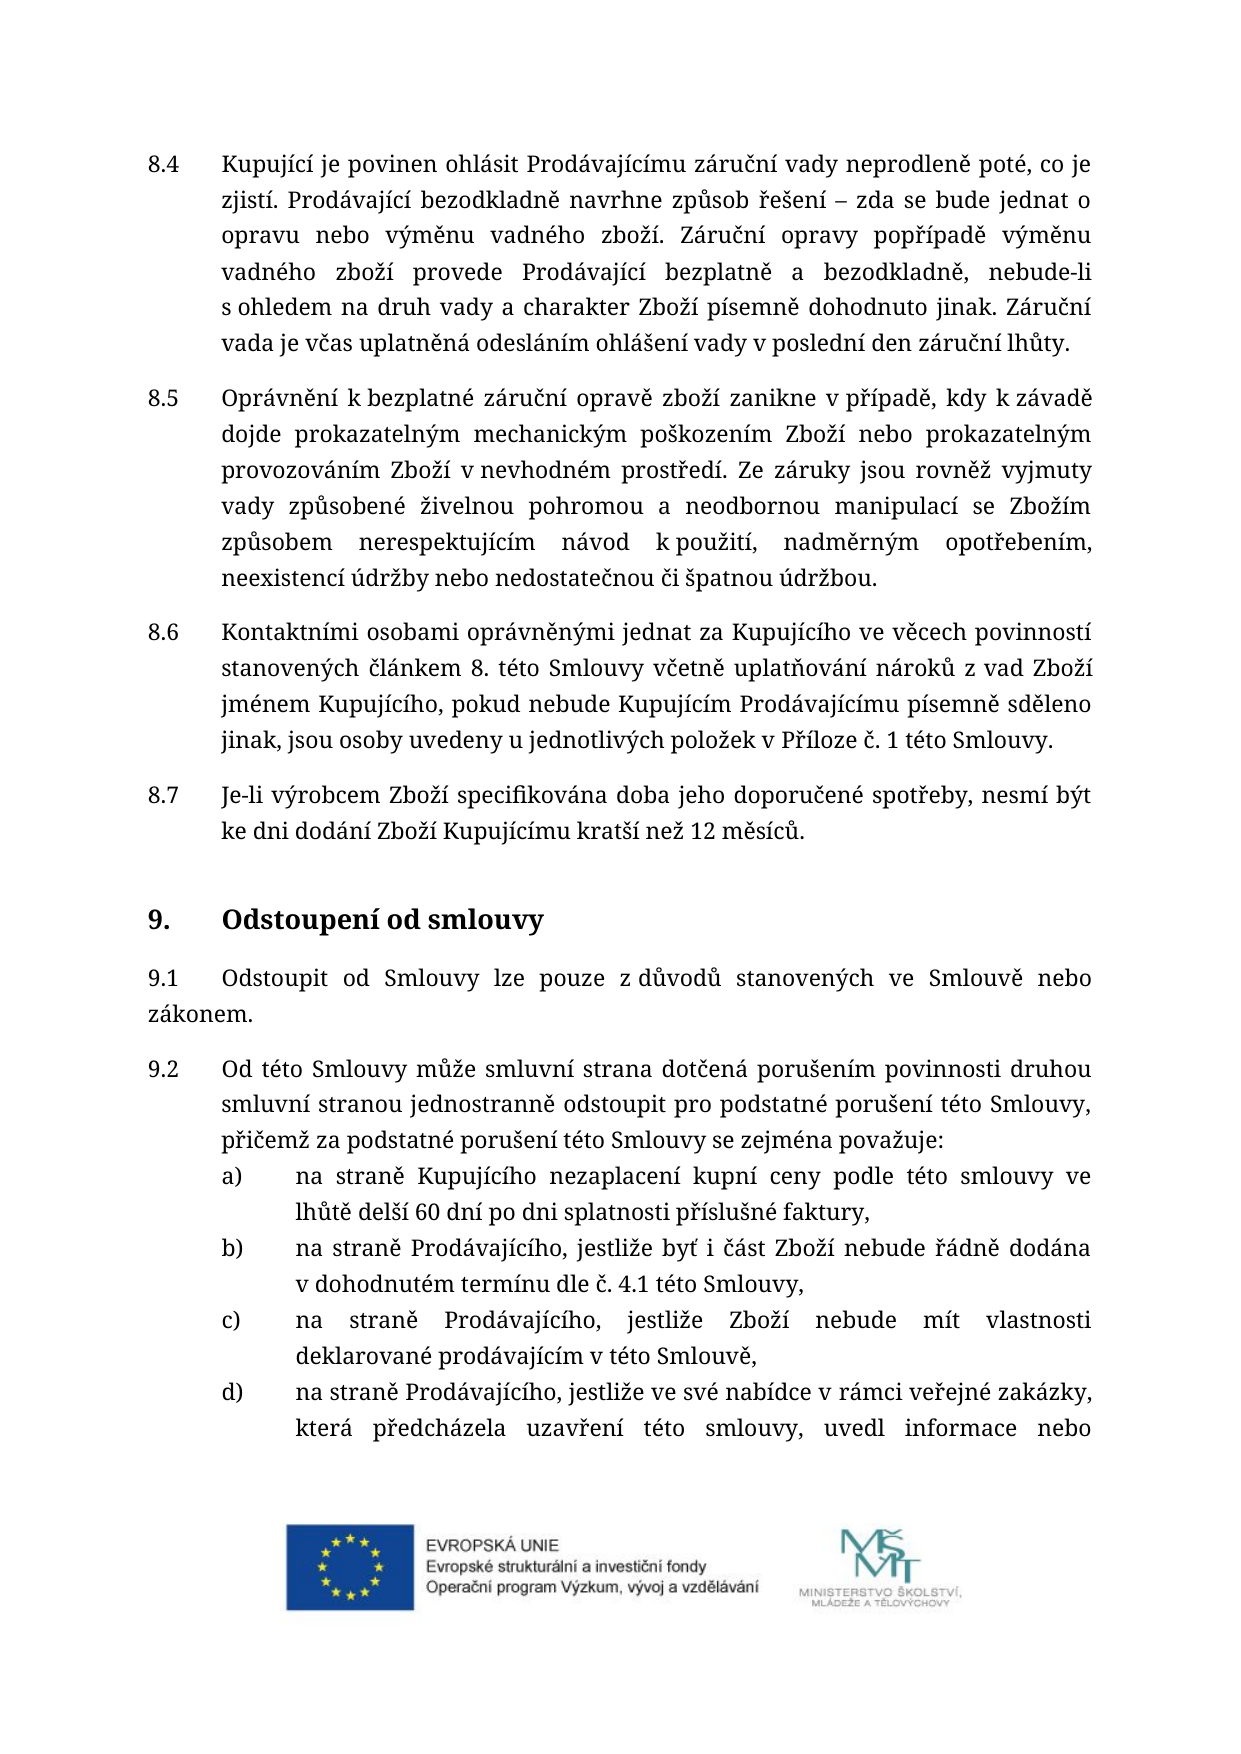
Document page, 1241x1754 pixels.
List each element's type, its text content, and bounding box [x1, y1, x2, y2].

text 9.1 Odstoupit od Smlouvy lze pouze z důvodů stanovených ve Smlouvě nebo zákonem. [148, 962, 1093, 1029]
text 9.2 Od této Smlouvy může smluvní strana dotčená porušením povinnosti druhou smluvní stranou jednostranně odstoupit pro podstatné porušení této Smlouvy, přičemž za podstatné porušení této Smlouvy se zejména považuje: [148, 1052, 1093, 1156]
text 9. Odstoupení od smlouvy [148, 901, 1093, 938]
text 8.5 Oprávnění k bezplatné záruční opravě zboží zanikne v případě, kdy k závadě dojde prokazatelným mechanickým poškozením Zboží nebo prokazatelným provozováním Zboží v nevhodném prostředí. Ze záruky jsou rovněž vyjmuty vady způsobené živelnou pohromou a neodbornou manipulací se Zbožím způsobem nerespektujícím návod k použití, nadměrným opotřebením, neexistencí údržby nebo nedostatečnou či špatnou údržbou. [148, 382, 1093, 593]
text 8.7 Je-li výrobcem Zboží specifikována doba jeho doporučené spotřeby, nesmí být ke dni dodání Zboží Kupujícímu kratší než 12 měsíců. [148, 779, 1093, 846]
list na straně Prodávajícího, jestliže Zboží nebude mít vlastnosti deklarované prodávajícím v této Smlouvě, [221, 1304, 1093, 1371]
picture [242, 1483, 999, 1653]
text 8.4 Kupující je povinen ohlásit Prodávajícímu záruční vady neprodleně poté, co je zjistí. Prodávající bezodkladně navrhne způsob řešení – zda se bude jednat o opravu nebo výměnu vadného zboží. Záruční opravy popřípadě výměnu vadného zboží provede Prodávající bezplatně a bezodkladně, nebude-li s ohledem na druh vady a charakter Zboží písemně dohodnuto jinak. Záruční vada je včas uplatněná odesláním ohlášení vady v poslední den záruční lhůty. [148, 148, 1093, 358]
list na straně Kupujícího nezaplacení kupní ceny podle této smlouvy ve lhůtě delší 60 dní po dni splatnosti příslušné faktury, [221, 1160, 1093, 1227]
text 8.6 Kontaktními osobami oprávněnými jednat za Kupujícího ve věcech povinností stanovených článkem 8. této Smlouvy včetně uplatňování nároků z vad Zboží jménem Kupujícího, pokud nebude Kupujícím Prodávajícímu písemně sděleno jinak, jsou osoby uvedeny u jednotlivých položek v Příloze č. 1 této Smlouvy. [148, 616, 1093, 755]
list na straně Prodávajícího, jestliže byť i část Zboží nebude řádně dodána v dohodnutém termínu dle č. 4.1 této Smlouvy, [221, 1232, 1093, 1299]
